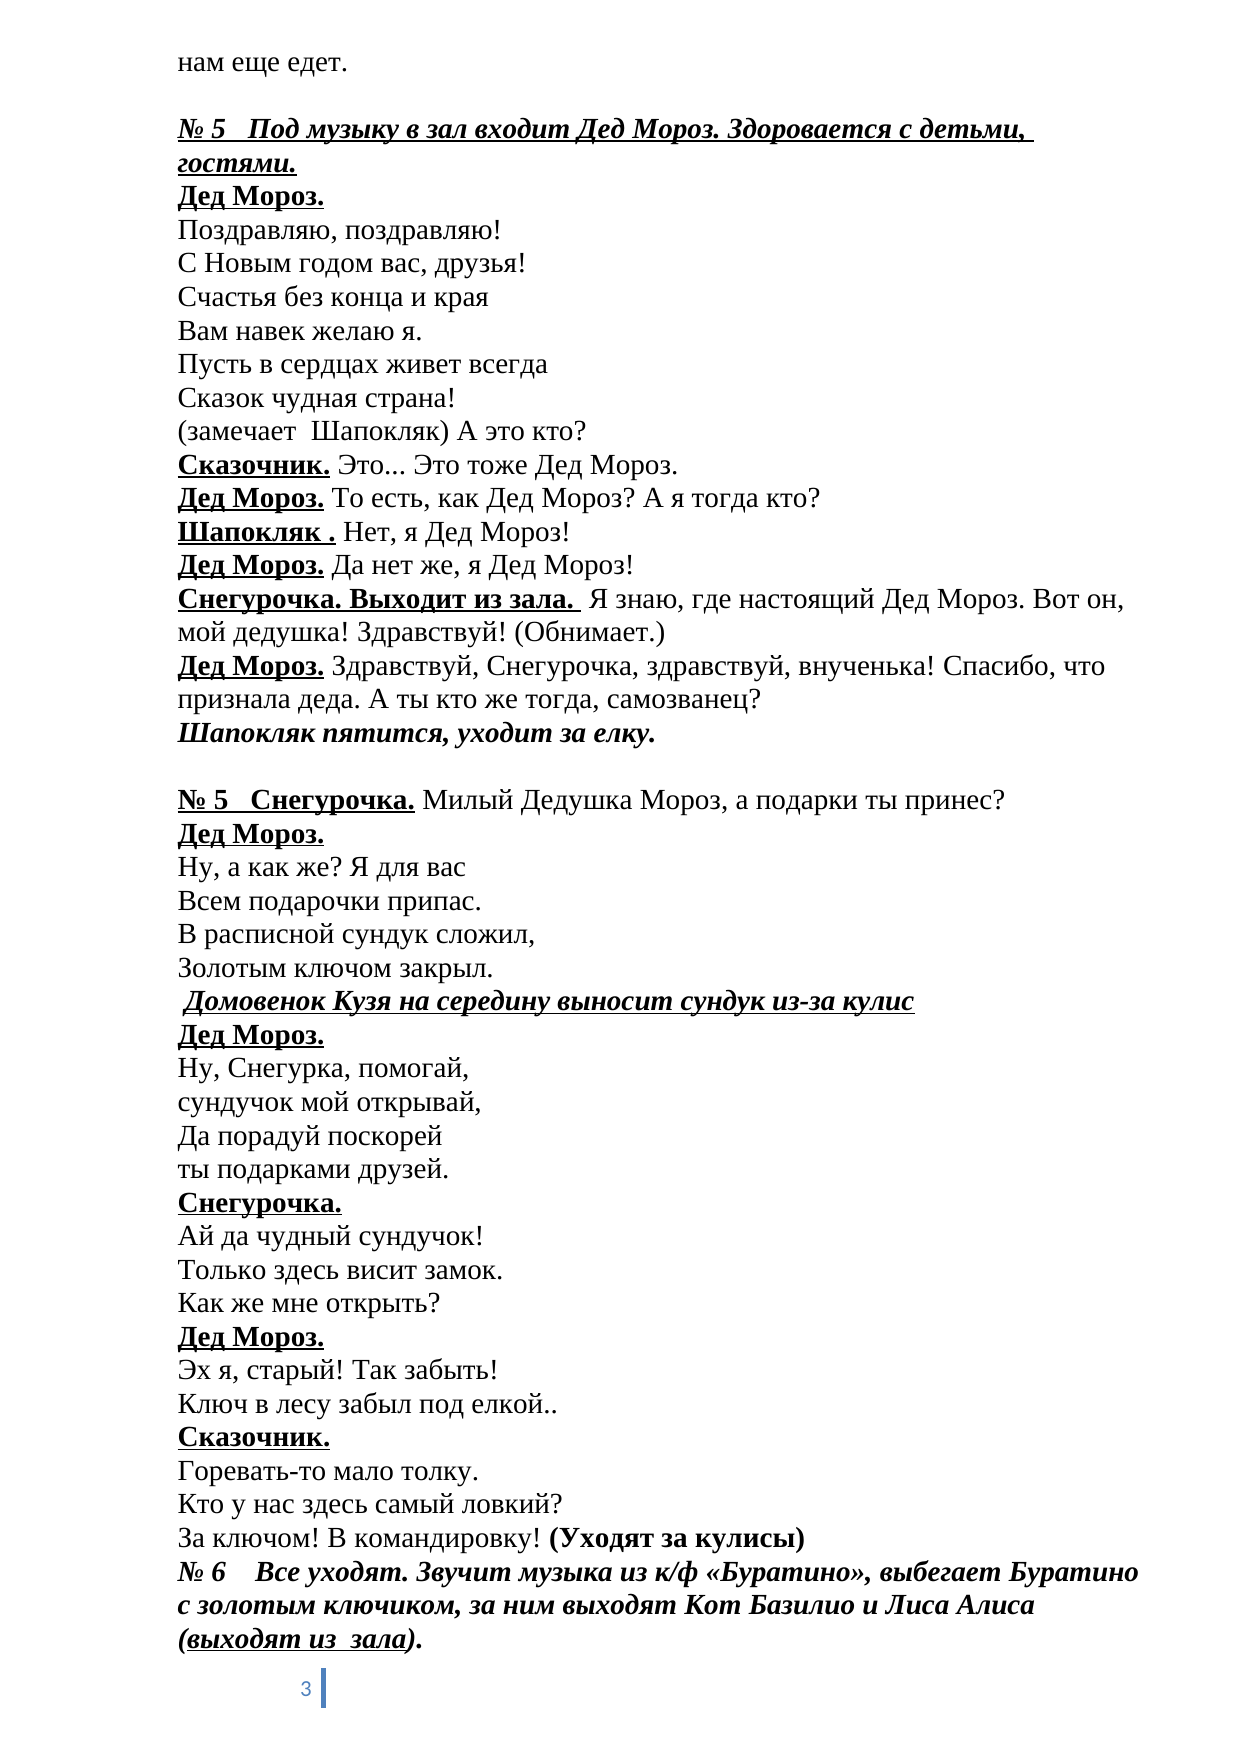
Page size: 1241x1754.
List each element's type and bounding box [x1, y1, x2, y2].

text [177, 44, 1152, 1654]
